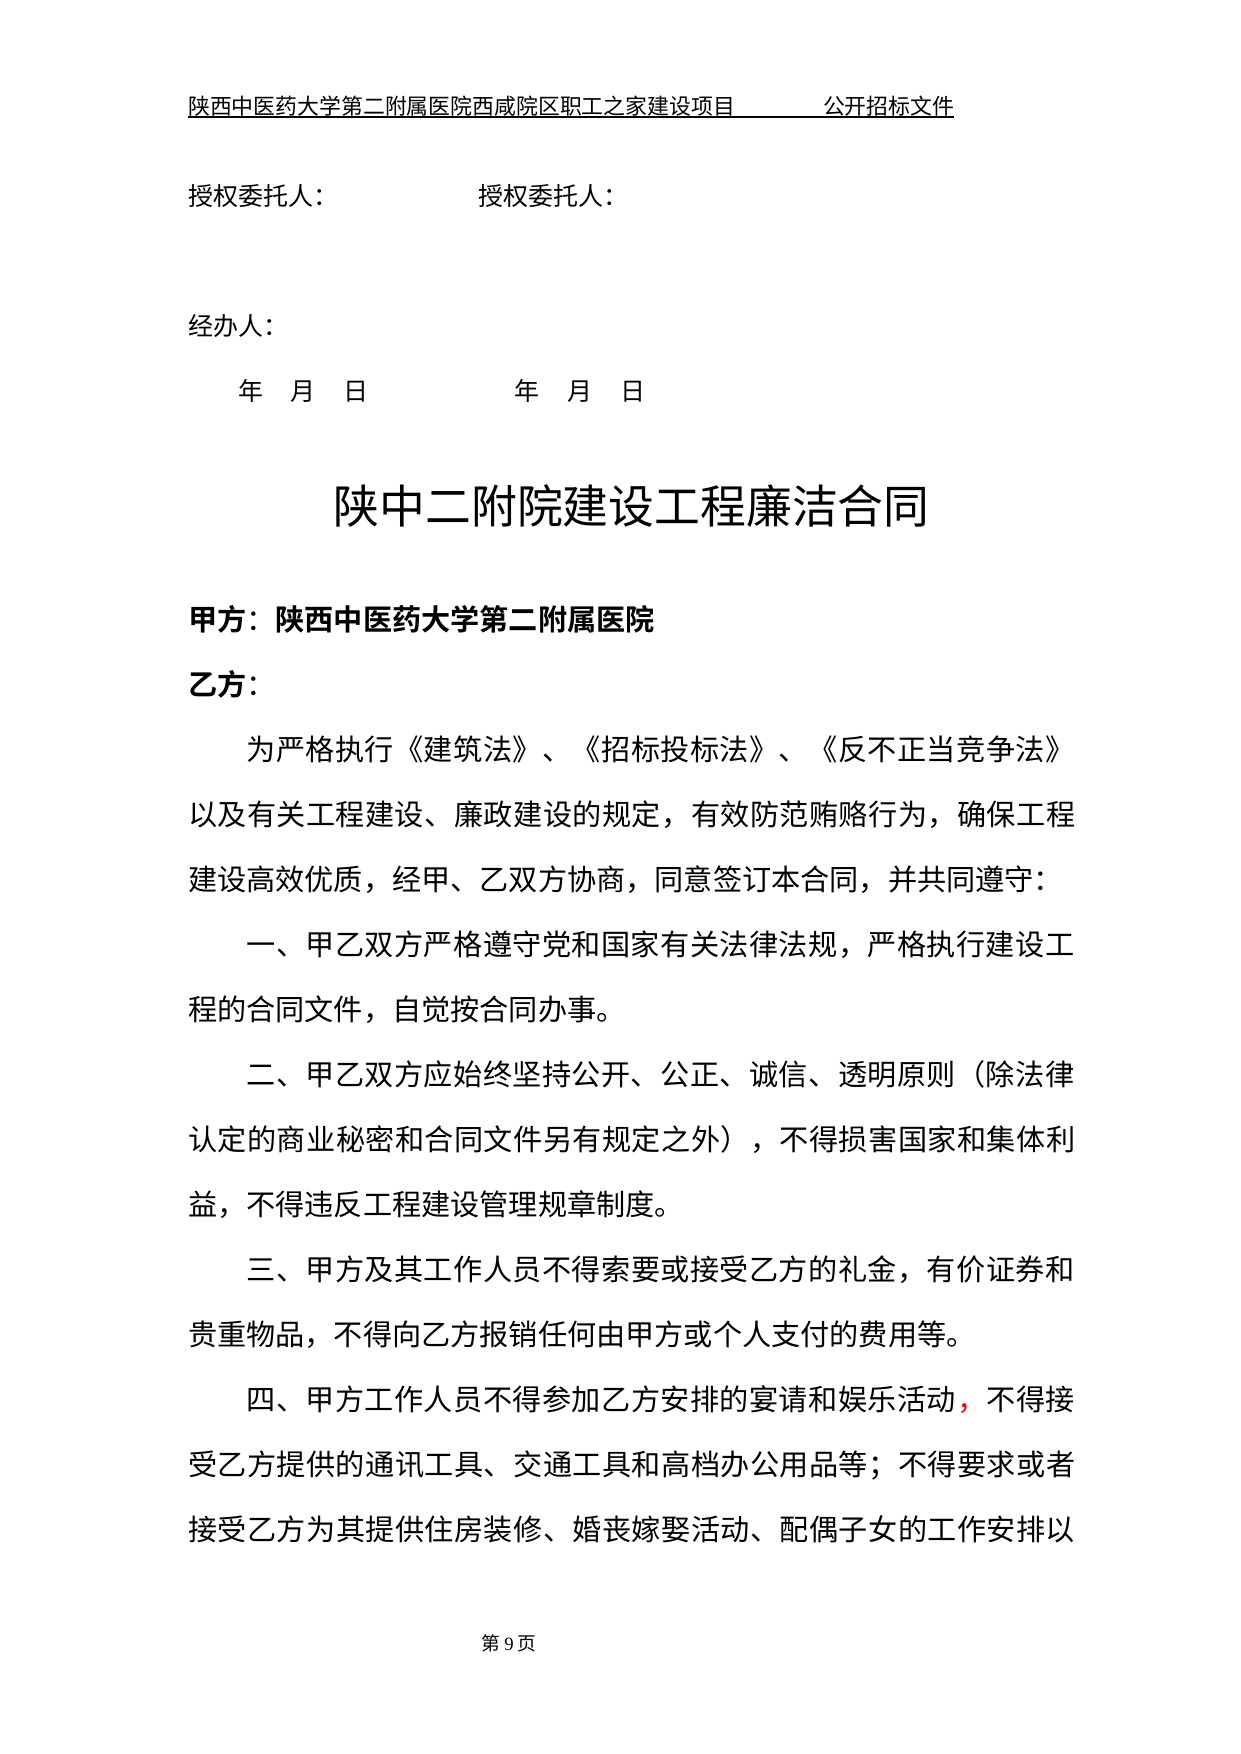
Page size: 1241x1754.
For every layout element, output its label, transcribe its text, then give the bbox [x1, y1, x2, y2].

text 三、甲方及其工作人员不得索要或接受乙方的礼金，有价证券和贵重物品，不得向乙方报销任何由甲方或个人支付的费用等。 [188, 1235, 1075, 1365]
text 经办人： [188, 292, 1075, 357]
text 为严格执行《建筑法》、《招标投标法》、《反不正当竞争法》以及有关工程建设、廉政建设的规定，有效防范贿赂行为，确保工程建设高效优质，经甲、乙双方协商，同意签订本合同，并共同遵守： [188, 715, 1075, 910]
text 一、甲乙双方严格遵守党和国家有关法律法规，严格执行建设工程的合同文件，自觉按合同办事。 [188, 910, 1075, 1040]
text 乙方： [188, 650, 1075, 715]
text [188, 1365, 1075, 1560]
text 年 月 日 年 月 日 [188, 357, 1075, 422]
text 陕中二附院建设工程廉洁合同 [188, 454, 1075, 552]
text 授权委托人： 授权委托人： [188, 162, 1075, 227]
text 二、甲乙双方应始终坚持公开、公正、诚信、透明原则（除法律认定的商业秘密和合同文件另有规定之外），不得损害国家和集体利益，不得违反工程建设管理规章制度。 [188, 1040, 1075, 1235]
text 甲方：陕西中医药大学第二附属医院 [188, 585, 1075, 650]
